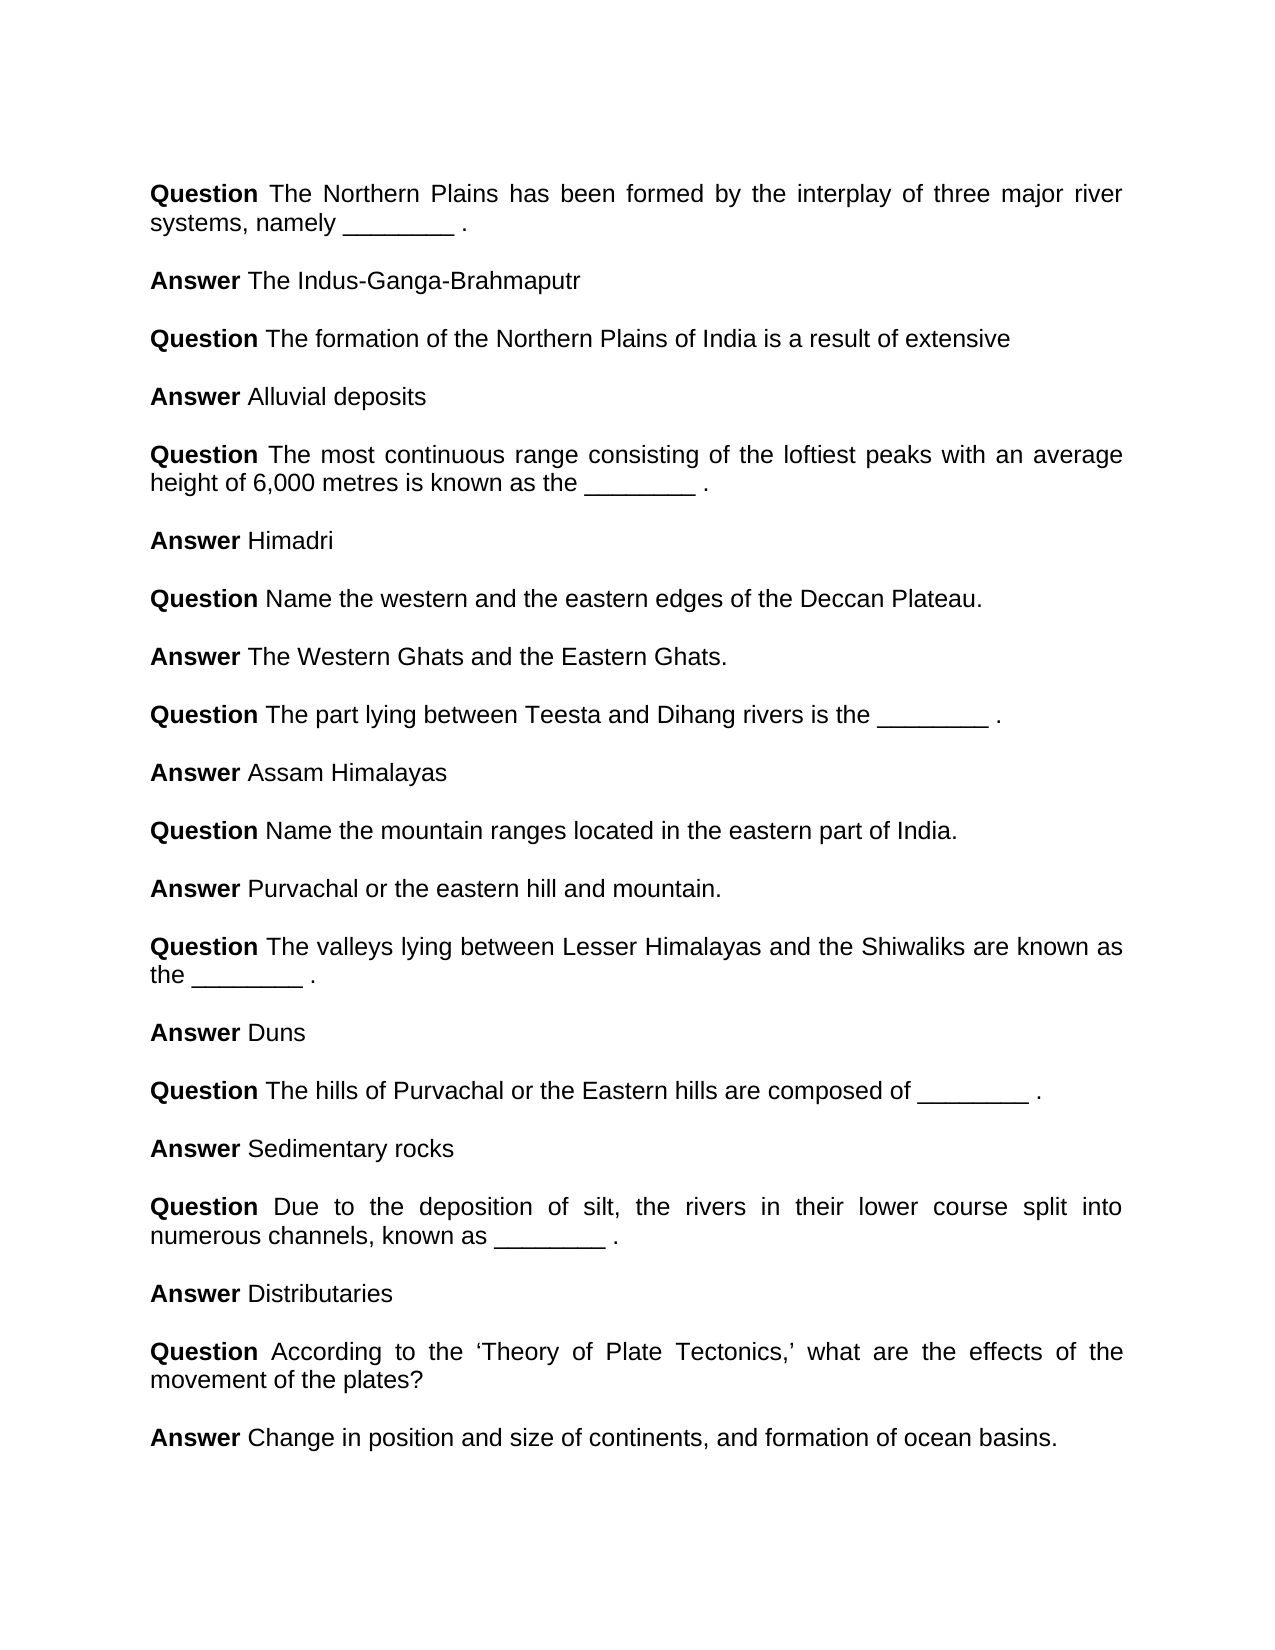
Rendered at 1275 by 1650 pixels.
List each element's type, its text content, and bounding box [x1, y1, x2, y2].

text Question The Northern Plains has been formed by the interplay of three major river systems, namely ________ . [150, 179, 1125, 237]
text Question The hills of Purvachal or the Eastern hills are composed of ________ . [150, 1076, 1125, 1105]
text Answer Sedimentary rocks [150, 1134, 1125, 1163]
text Question Due to the deposition of silt, the rivers in their lower course split into numerous channels, known as ________ . [150, 1192, 1125, 1249]
text Question The valleys lying between Lesser Himalayas and the Shiwaliks are known as the ________ . [150, 932, 1125, 989]
text Question The formation of the Northern Plains of India is a result of extensive [150, 324, 1125, 352]
text Question The most continuous range consisting of the loftiest peaks with an average height of 6,000 metres is known as the ________ . [150, 439, 1125, 497]
text Question According to the ‘Theory of Plate Tectonics,’ what are the effects of the movement of the plates? [150, 1337, 1125, 1394]
text Answer Alluvial deposits [150, 382, 1125, 410]
text Answer Purvachal or the eastern hill and mountain. [150, 874, 1125, 902]
text Answer Himadri [150, 526, 1125, 555]
text Answer Assam Himalayas [150, 758, 1125, 787]
text Question The part lying between Teesta and Dihang rivers is the ________ . [150, 700, 1125, 729]
text Answer The Indus-Ganga-Brahmaputr [150, 266, 1125, 294]
text Answer The Western Ghats and the Eastern Ghats. [150, 642, 1125, 671]
text Question Name the western and the eastern edges of the Deccan Plateau. [150, 584, 1125, 613]
text Question Name the mountain ranges located in the eastern part of India. [150, 816, 1125, 844]
text Answer Duns [150, 1018, 1125, 1047]
text Answer Change in position and size of continents, and formation of ocean basins. [150, 1423, 1125, 1452]
text Answer Distributaries [150, 1279, 1125, 1307]
